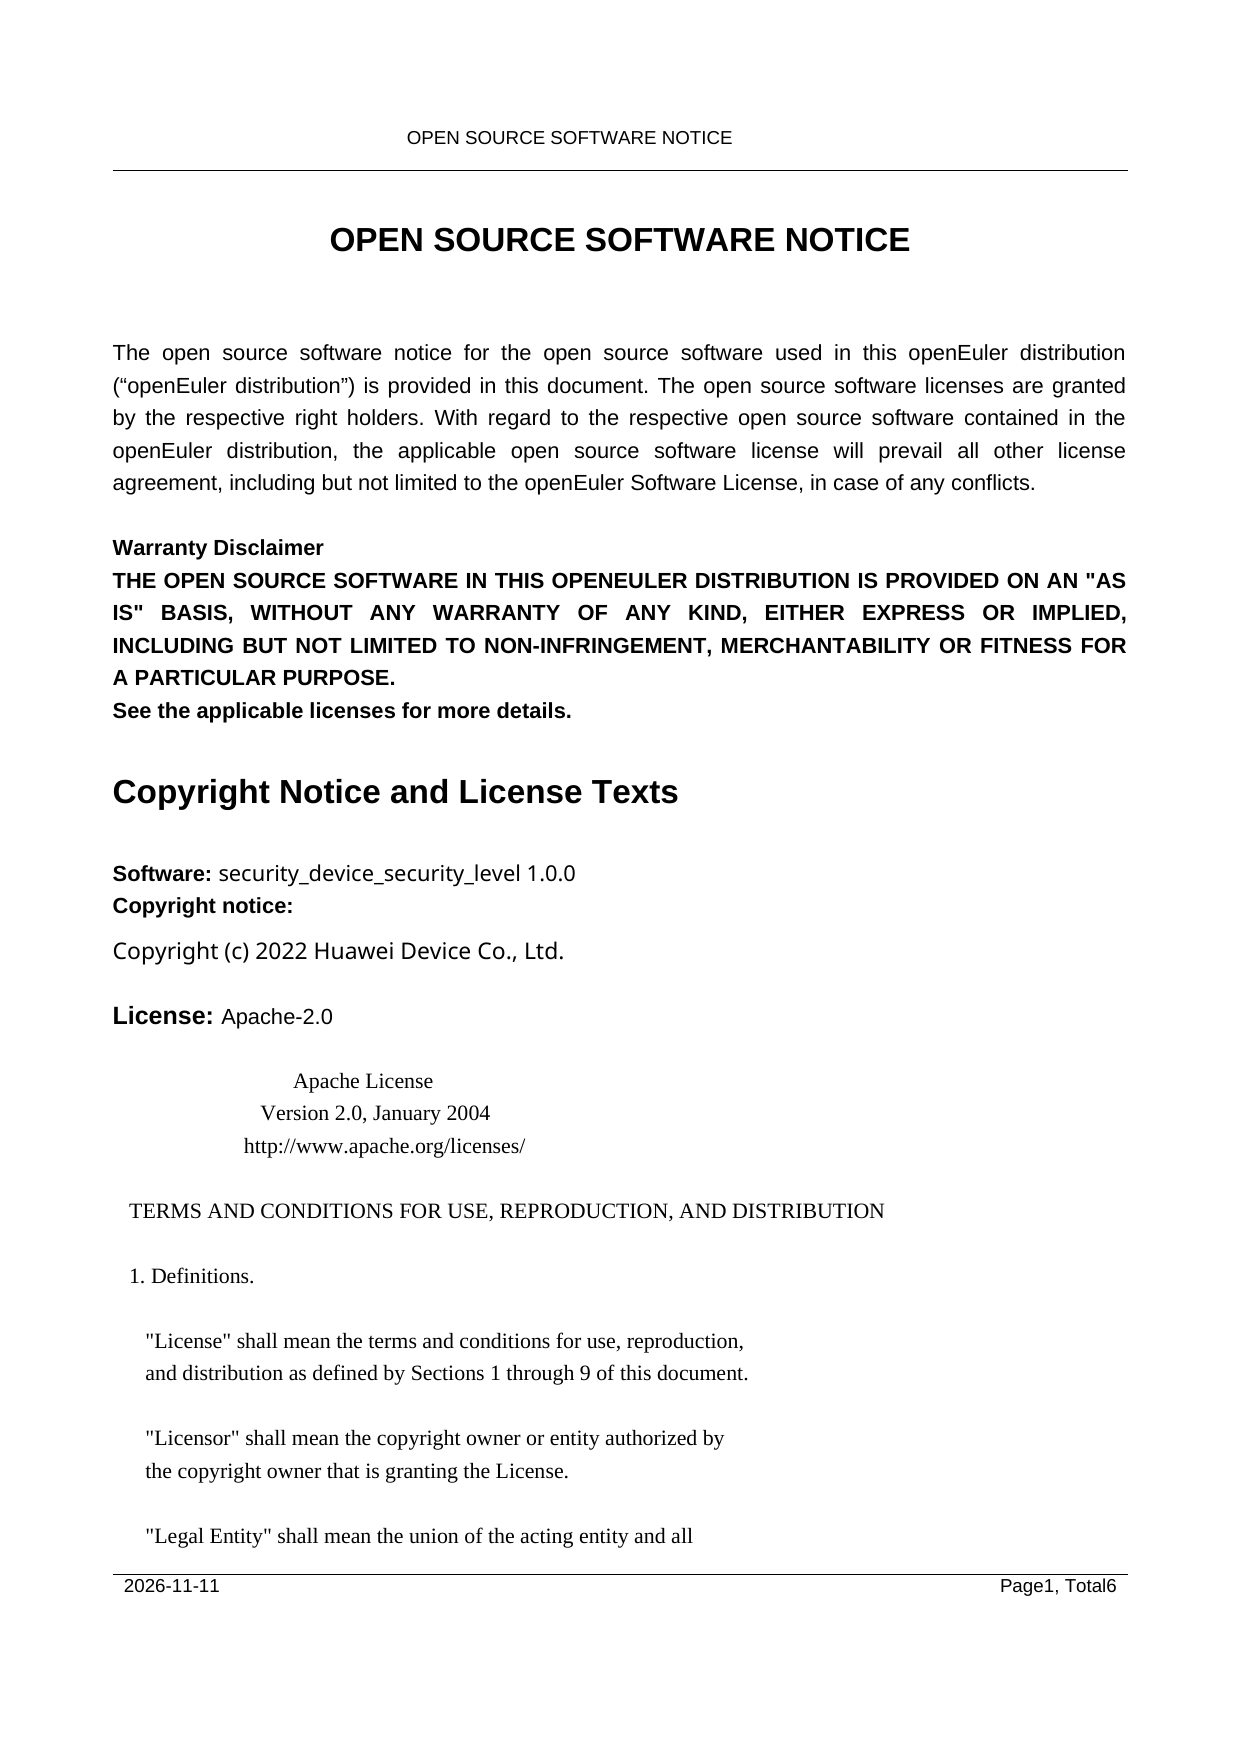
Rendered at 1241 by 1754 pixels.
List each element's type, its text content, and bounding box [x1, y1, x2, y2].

text Copyright notice: [112, 889, 1128, 921]
text THE OPEN SOURCE SOFTWARE IN THIS OPENEULER DISTRIBUTION IS PROVIDED ON AN "AS IS" BASIS, WITHOUT ANY WARRANTY OF ANY KIND, EITHER EXPRESS OR IMPLIED, INCLUDING BUT NOT LIMITED TO NON-INFRINGEMENT, MERCHANTABILITY OR FITNESS FOR A PARTICULAR PURPOSE. See the applicable licenses for more details. [112, 564, 1128, 726]
title Software: security_device_security_level 1.0.0 [112, 856, 1128, 889]
text Copyright Notice and License Texts [112, 759, 1128, 824]
text OPEN SOURCE SOFTWARE NOTICE [112, 206, 1128, 271]
text Warranty Disclaimer [112, 531, 1128, 564]
text License: Apache-2.0 [112, 999, 1128, 1031]
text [112, 1031, 1128, 1551]
text Copyright (c) 2022 Huawei Device Co., Ltd. [112, 934, 1128, 999]
text The open source software notice for the open source software used in this openEuler distribution (“openEuler distribution”) is provided in this document. The open source software licenses are granted by the respective right holders. With regard to the respective open source software contained in the openEuler distribution, the applicable open source software license will prevail all other license agreement, including but not limited to the openEuler Software License, in case of any conflicts. [112, 336, 1128, 499]
